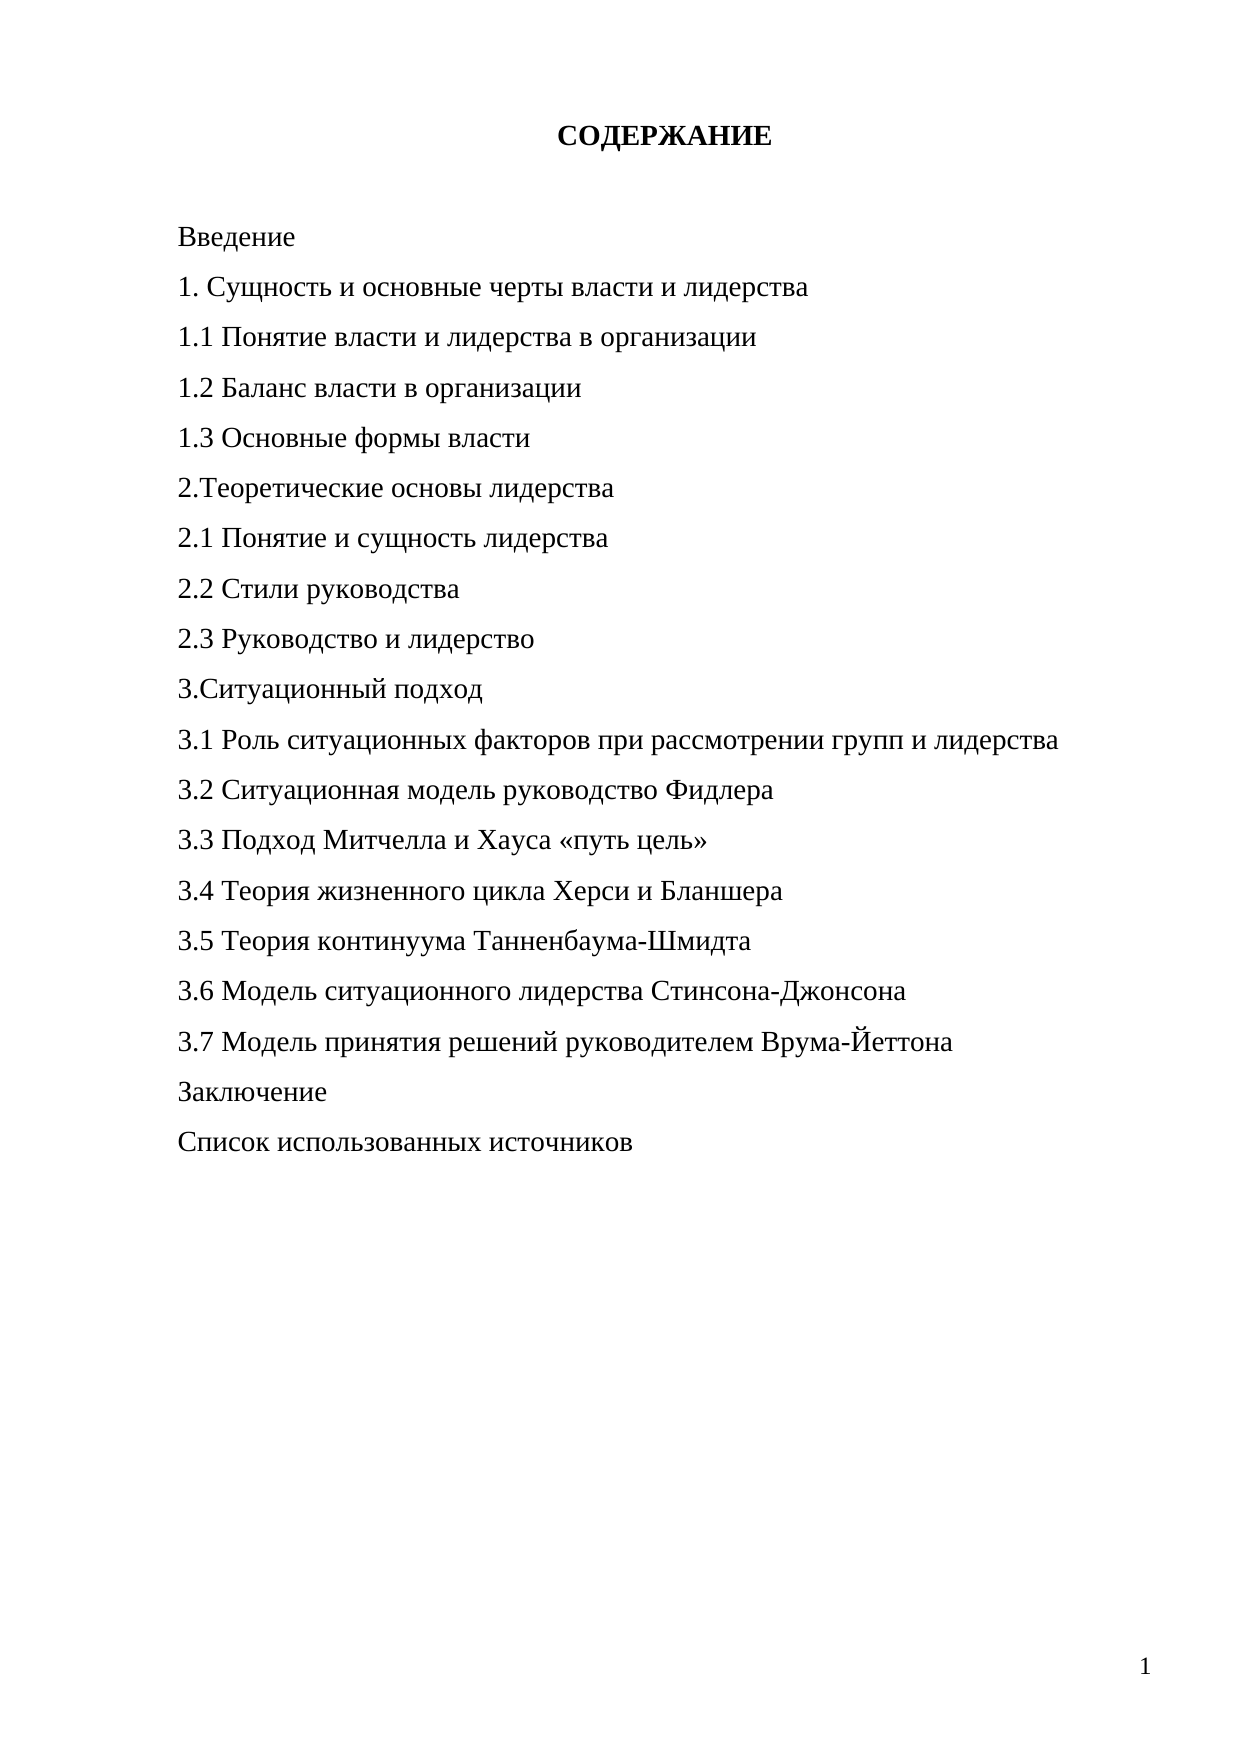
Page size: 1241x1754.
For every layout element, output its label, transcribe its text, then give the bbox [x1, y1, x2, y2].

text 2.3 Руководство и лидерство [177, 621, 1152, 655]
text 1.2 Баланс власти в организации [177, 370, 1152, 403]
text Заключение [177, 1074, 1152, 1108]
text CОДЕРЖАНИЕ [177, 118, 1152, 152]
text Список использованных источников [177, 1124, 1152, 1158]
text 3.7 Модель принятия решений руководителем Врума-Йеттона [177, 1024, 1152, 1057]
text 2.Теоретические основы лидерства [177, 470, 1152, 504]
text 3.1 Роль ситуационных факторов при рассмотрении групп и лидерства [177, 722, 1152, 755]
text 1. Сущность и основные черты власти и лидерства [177, 269, 1152, 303]
text 1.3 Основные формы власти [177, 420, 1152, 453]
text 3.2 Ситуационная модель руководство Фидлера [177, 772, 1152, 806]
text 3.3 Подход Митчелла и Хауса «путь цель» [177, 822, 1152, 856]
text 3.5 Теория континуума Танненбаума-Шмидта [177, 923, 1152, 957]
text 3.6 Модель ситуационного лидерства Стинсона-Джонсона [177, 973, 1152, 1007]
text Введение [177, 219, 1152, 252]
text 3.Ситуационный подход [177, 672, 1152, 705]
text 1.1 Понятие власти и лидерства в организации [177, 319, 1152, 353]
text 3.4 Теория жизненного цикла Херси и Бланшера [177, 873, 1152, 906]
text 2.2 Стили руководства [177, 571, 1152, 604]
text 2.1 Понятие и сущность лидерства [177, 521, 1152, 554]
